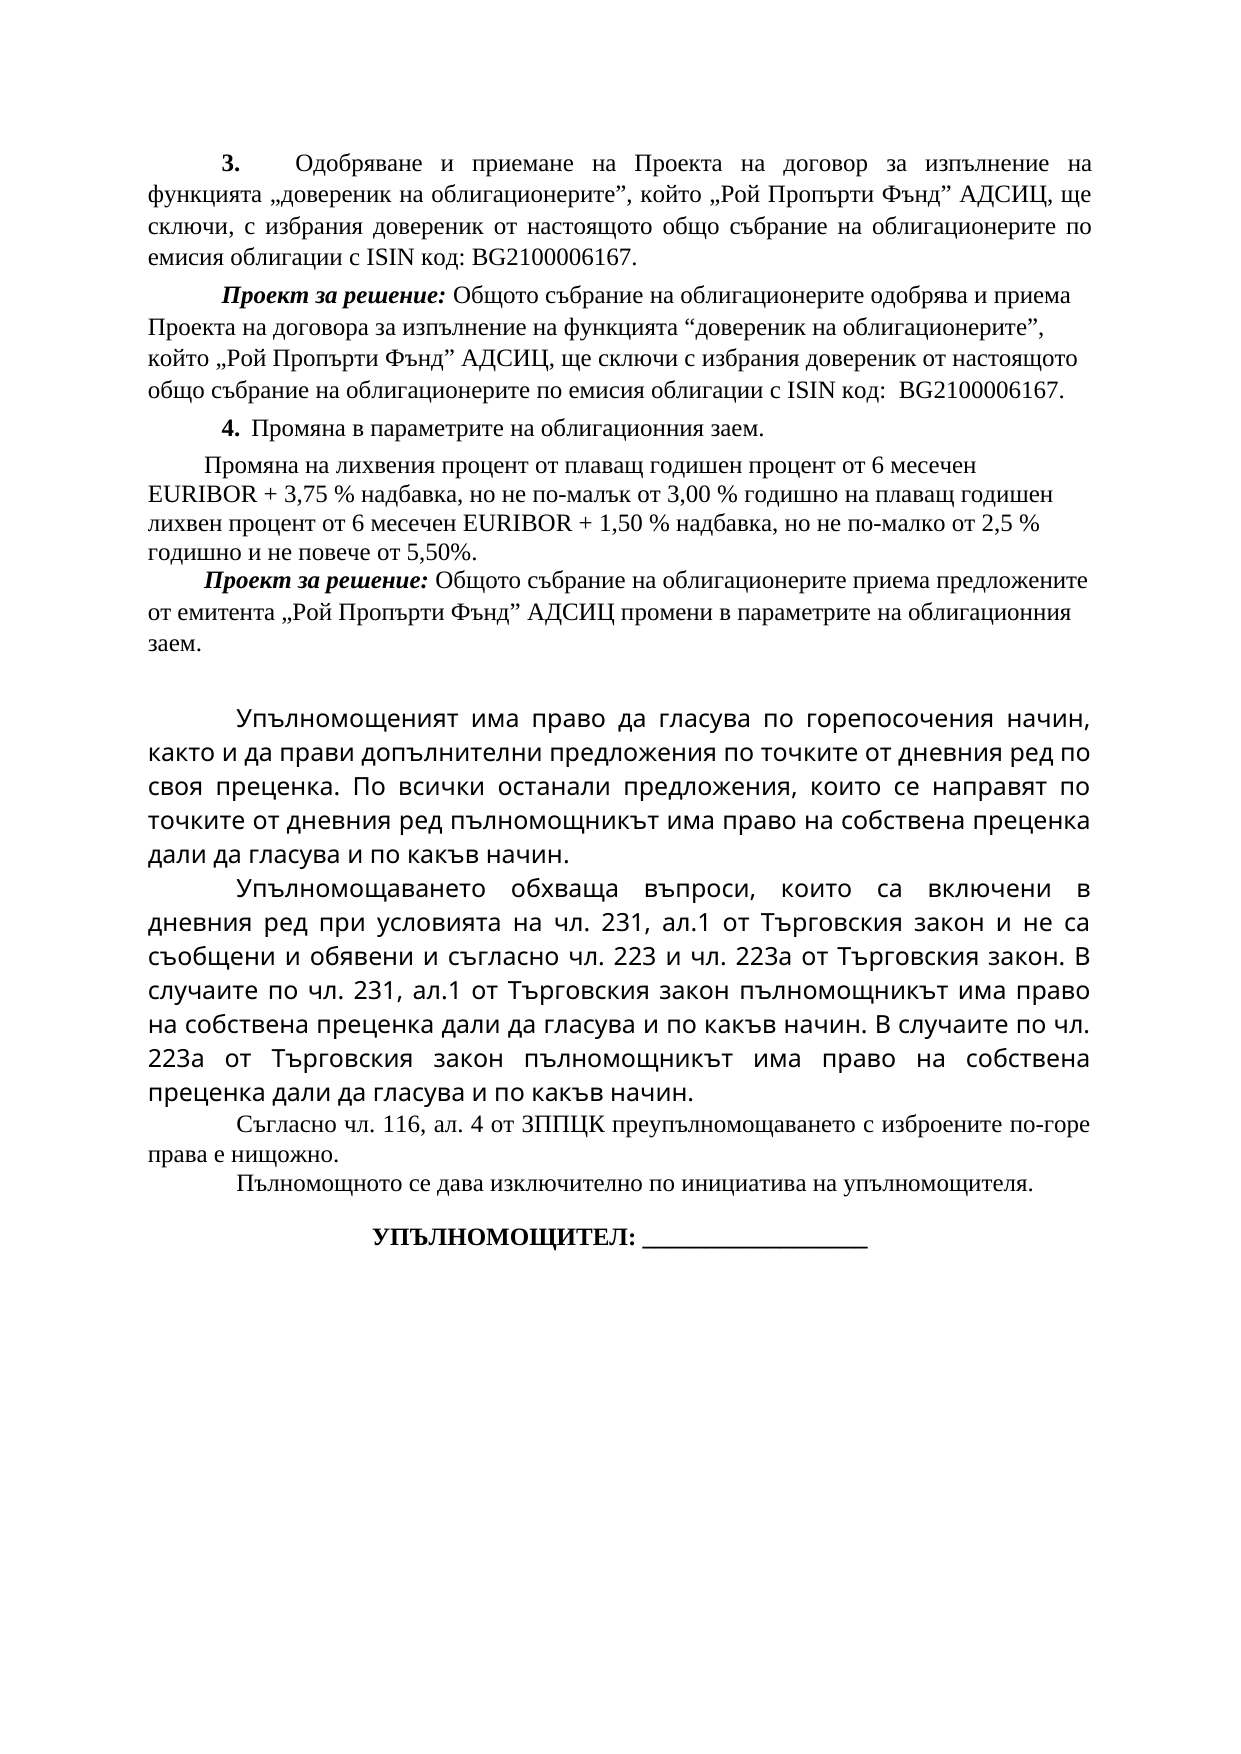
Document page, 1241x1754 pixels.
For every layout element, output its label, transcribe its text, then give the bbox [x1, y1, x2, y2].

text Упълномощаването обхваща въпроси, които са включени в дневния ред при условията на чл. 231, ал.1 от Търговския закон и не са съобщени и обявени и съгласно чл. 223 и чл. 223а от Търговския закон. В случаите по чл. 231, ал.1 от Търговския закон пълномощникът има право на собствена преценка дали да гласува и по какъв начин. В случаите по чл. 223а от Търговския закон пълномощникът има право на собствена преценка дали да гласува и по какъв начин. [148, 871, 1091, 1109]
text Съгласно чл. 116, ал. 4 от ЗППЦК преупълномощаването с изброените по-горе права е нищожно. [148, 1109, 1091, 1167]
list Промяна в параметрите на облигационния заем. [221, 413, 1093, 441]
text Промяна на лихвения процент от плаващ годишен процент от 6 месечен EURIBOR + 3,75 % надбавка, но не по-малък от 3,00 % годишно на плаващ годишен лихвен процент от 6 месечен EURIBOR + 1,50 % надбавка, но не по-малко от 2,5 % годишно и не повече от 5,50%. [148, 450, 1093, 565]
list Одобряване и приемане на Проекта на договор за изпълнение на функцията „довереник на облигационерите”, който „Рой Пропърти Фънд” АДСИЦ, ще сключи, с избрания довереник от настоящото общо събрание на облигационерите по емисия облигации с ISIN код: BG2100006167. [148, 148, 1093, 271]
subtitle УПЪЛНОМОЩИТЕЛ: __________________ [148, 1222, 1091, 1250]
text Пълномощното се дава изключително по инициатива на упълномощителя. [148, 1167, 1093, 1197]
text Проект за решение: Общото събрание на облигационерите приема предложените от емитента „Рой Пропърти Фънд” АДСИЦ промени в параметрите на облигационния заем. [148, 565, 1093, 657]
text Упълномощеният има право да гласува по горепосочения начин, както и да прави допълнителни предложения по точките от дневния ред по своя преценка. По всички останали предложения, които се направят по точките от дневния ред пълномощникът има право на собствена преценка дали да гласува и по какъв начин. [148, 700, 1091, 871]
text Проект за решение: Общото събрание на облигационерите одобрява и приема Проекта на договора за изпълнение на функцията “довереник на облигационерите”, който „Рой Пропърти Фънд” АДСИЦ, ще сключи с избрания довереник от настоящото общо събрание на облигационерите по емисия облигации с ISIN код: BG2100006167. [148, 280, 1093, 403]
